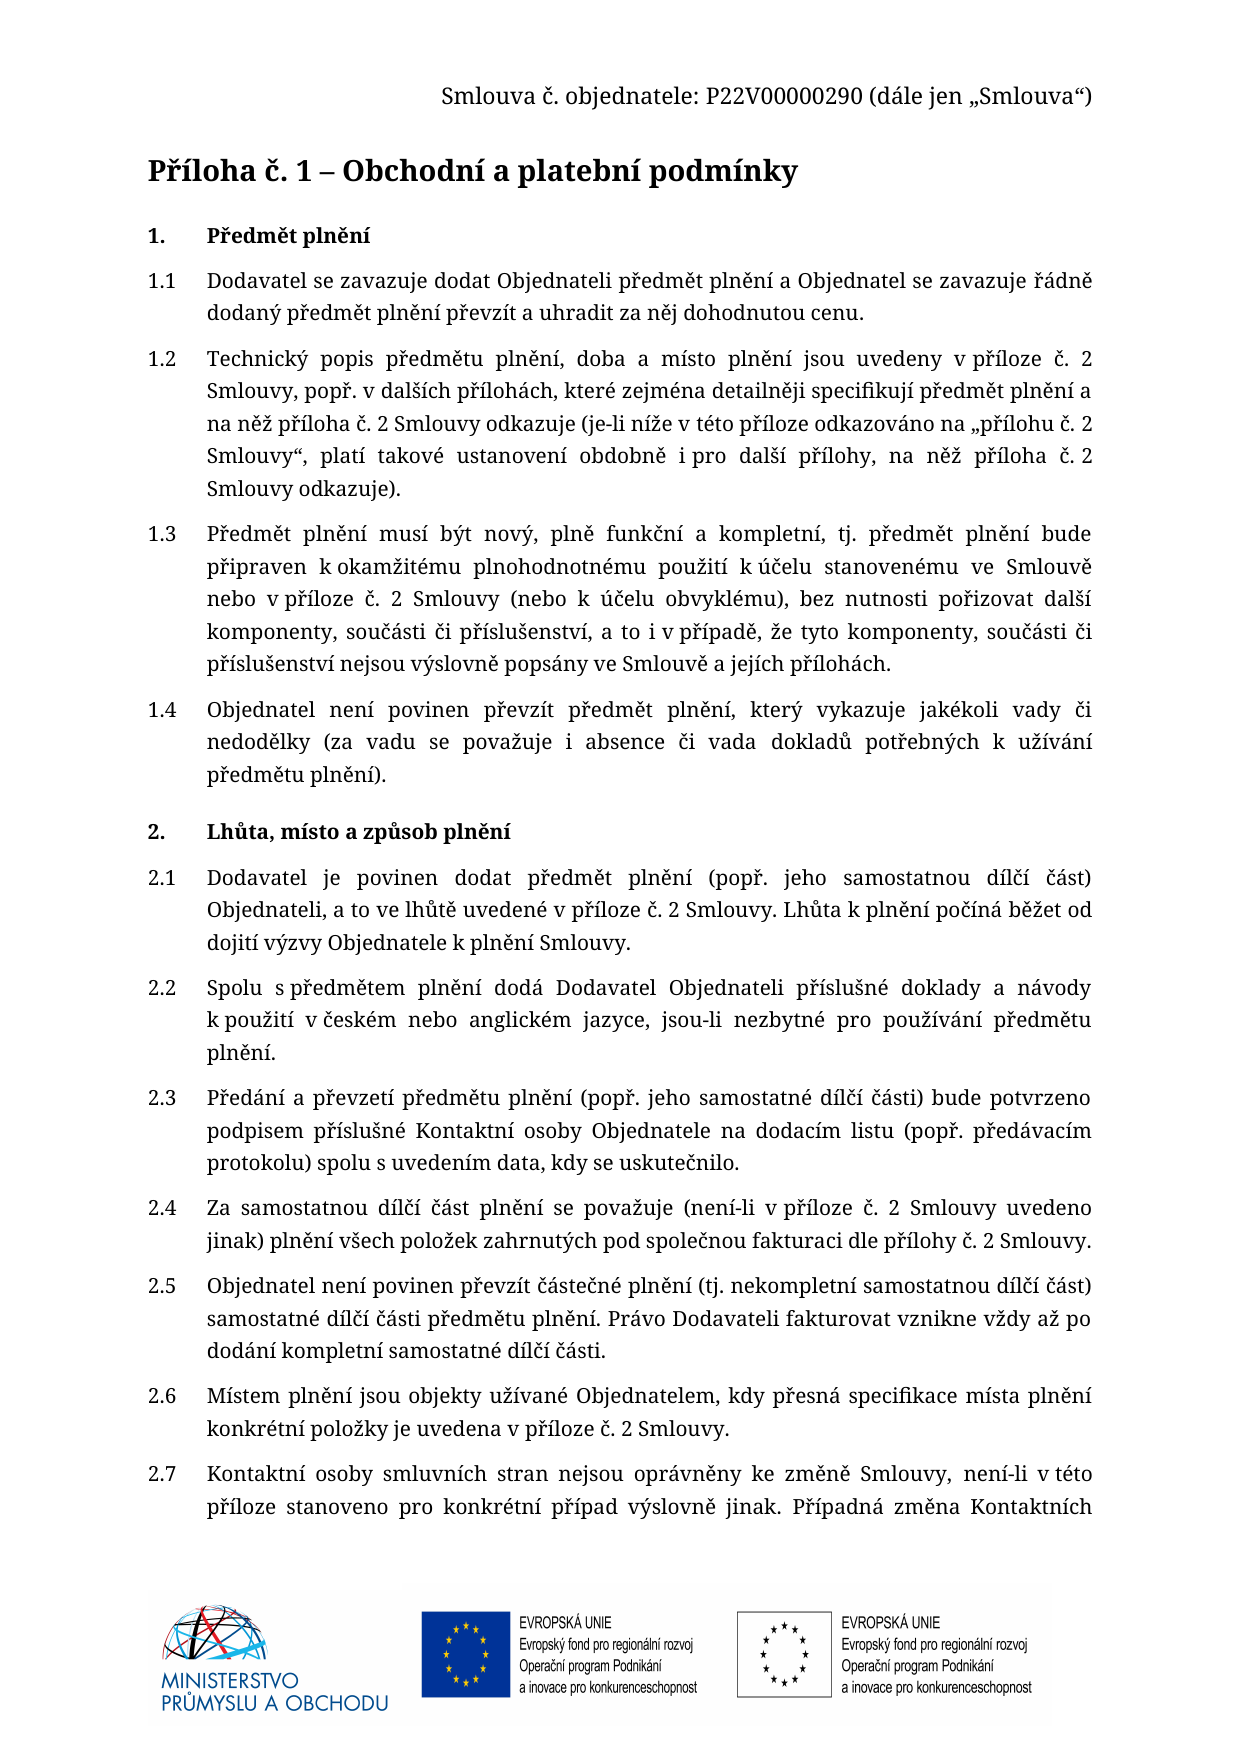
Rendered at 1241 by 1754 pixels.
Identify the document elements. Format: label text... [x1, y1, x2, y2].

list Objednatel není povinen převzít částečné plnění (tj. nekompletní samostatnou dílčí část) samostatné dílčí části předmětu plnění. Právo Dodavateli fakturovat vznikne vždy až po dodání kompletní samostatné dílčí části. [148, 1271, 1093, 1365]
list Dodavatel je povinen dodat předmět plnění (popř. jeho samostatnou dílčí část) Objednateli, a to ve lhůtě uvedené v příloze č. 2 Smlouvy. Lhůta k plnění počíná běžet od dojití výzvy Objednatele k plnění Smlouvy. [148, 863, 1093, 956]
list Za samostatnou dílčí část plnění se považuje (není-li v příloze č. 2 Smlouvy uvedeno jinak) plnění všech položek zahrnutých pod společnou fakturaci dle přílohy č. 2 Smlouvy. [148, 1193, 1093, 1254]
list Místem plnění jsou objekty užívané Objednatelem, kdy přesná specifikace místa plnění konkrétní položky je uvedena v příloze č. 2 Smlouvy. [148, 1382, 1093, 1443]
list Technický popis předmětu plnění, doba a místo plnění jsou uvedeny v příloze č. 2 Smlouvy, popř. v dalších přílohách, které zejména detailněji specifikují předmět plnění a na něž příloha č. 2 Smlouvy odkazuje (je-li níže v této příloze odkazováno na „přílohu č. 2 Smlouvy“, platí takové ustanovení obdobně i pro další přílohy, na něž příloha č. 2 Smlouvy odkazuje). [148, 344, 1093, 502]
list Objednatel není povinen převzít předmět plnění, který vykazuje jakékoli vady či nedodělky (za vadu se považuje i absence či vada dokladů potřebných k užívání předmětu plnění). [148, 695, 1093, 788]
list Předmět plnění [148, 221, 1093, 249]
list Spolu s předmětem plnění dodá Dodavatel Objednateli příslušné doklady a návody k použití v českém nebo anglickém jazyce, jsou-li nezbytné pro používání předmětu plnění. [148, 973, 1093, 1067]
list Předmět plnění musí být nový, plně funkční a kompletní, tj. předmět plnění bude připraven k okamžitému plnohodnotnému použití k účelu stanovenému ve Smlouvě nebo v příloze č. 2 Smlouvy (nebo k účelu obvyklému), bez nutnosti pořizovat další komponenty, součásti či příslušenství, a to i v případě, že tyto komponenty, součásti či příslušenství nejsou výslovně popsány ve Smlouvě a jejích přílohách. [148, 519, 1093, 678]
text Příloha č. 1 – Obchodní a platební podmínky [148, 150, 1093, 190]
list Dodavatel se zavazuje dodat Objednateli předmět plnění a Objednatel se zavazuje řádně dodaný předmět plnění převzít a uhradit za něj dohodnutou cenu. [148, 266, 1093, 327]
list Předání a převzetí předmětu plnění (popř. jeho samostatné dílčí části) bude potvrzeno podpisem příslušné Kontaktní osoby Objednatele na dodacím listu (popř. předávacím protokolu) spolu s uvedením data, kdy se uskutečnilo. [148, 1083, 1093, 1177]
picture [147, 1583, 1053, 1726]
list Lhůta, místo a způsob plnění [148, 817, 1093, 846]
